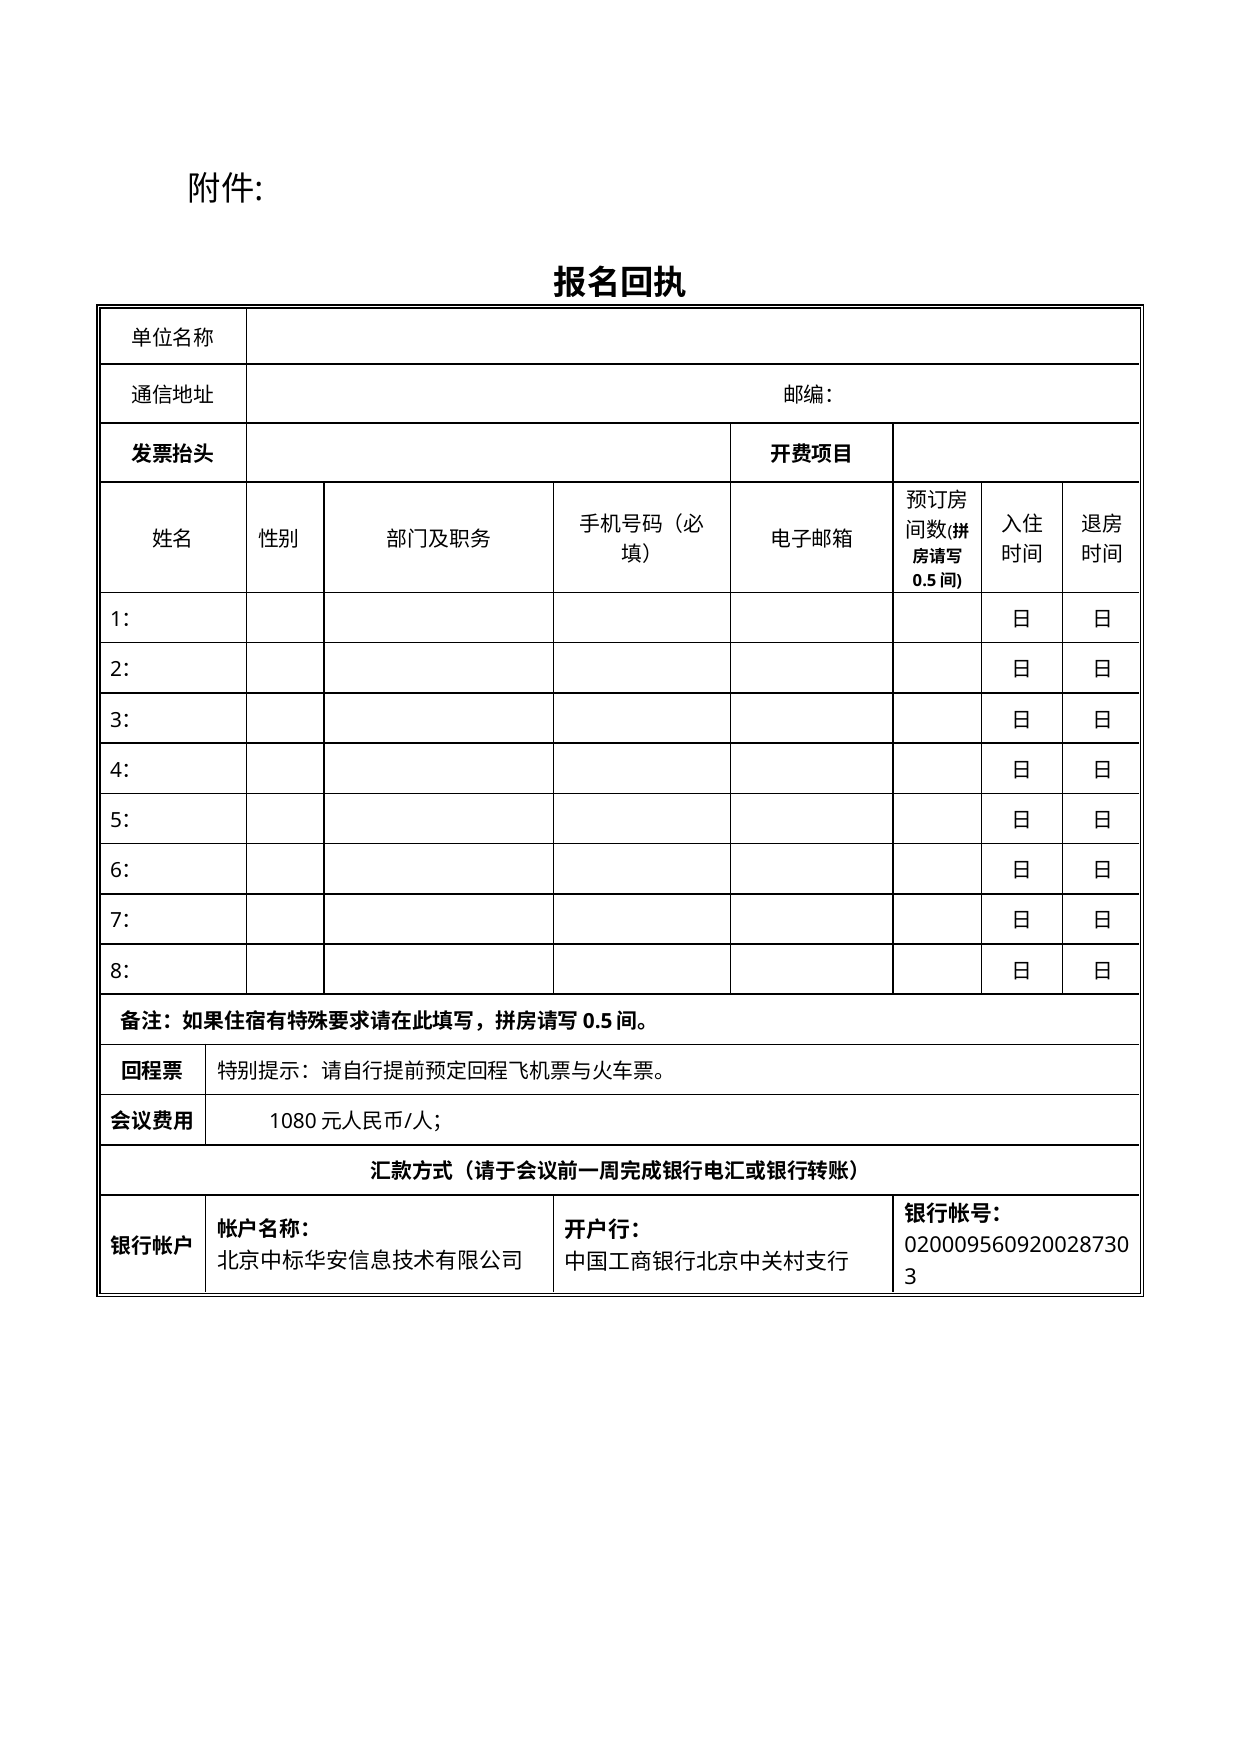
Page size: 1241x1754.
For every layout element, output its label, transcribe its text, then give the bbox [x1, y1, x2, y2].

table_cell [325, 593, 553, 642]
table_cell 日 [982, 945, 1062, 993]
table_cell 日 [1063, 943, 1140, 993]
table_cell 发票抬头 [101, 424, 246, 481]
table_cell 3： [101, 694, 246, 742]
table_cell 4： [101, 744, 246, 792]
table_cell 1080元人民币/人； [206, 1094, 1140, 1144]
table_cell [894, 593, 981, 642]
table_cell [247, 744, 323, 792]
table_cell 预订房间数(拼房请写0.5间) [894, 483, 981, 592]
table_header [247, 309, 1140, 363]
table_cell [554, 593, 730, 642]
table_cell 日 [982, 593, 1062, 642]
text 报名回执 [187, 256, 1053, 304]
table_cell 手机号码（必填） [554, 483, 730, 592]
table_cell 日 [982, 643, 1062, 692]
table_cell 电子邮箱 [731, 483, 892, 592]
table_cell 日 [982, 794, 1062, 843]
table_cell 6： [101, 844, 246, 893]
table_cell 日 [982, 895, 1062, 943]
table_cell [554, 844, 730, 893]
table_cell 日 [1063, 793, 1140, 843]
table_cell [894, 794, 981, 843]
table_cell [247, 844, 323, 893]
table_cell [554, 744, 730, 792]
table_cell [894, 895, 981, 943]
table_cell 通信地址 [101, 365, 246, 422]
table_cell 回程票 [101, 1045, 205, 1094]
table_cell 退房 时间 [1063, 481, 1140, 592]
table_cell [731, 593, 892, 642]
table_cell 7： [101, 895, 246, 943]
table_cell 银行帐户 [101, 1196, 205, 1292]
table_cell 5： [101, 794, 246, 843]
table_cell [731, 744, 892, 792]
table_cell 1： [101, 593, 246, 642]
table_cell [894, 422, 1140, 481]
table_cell [554, 895, 730, 943]
table_cell 汇款方式（请于会议前一周完成银行电汇或银行转账） [101, 1144, 1140, 1194]
table_cell [894, 694, 981, 742]
table_cell [325, 643, 553, 692]
table_cell 开费项目 [731, 424, 892, 481]
table_cell [247, 794, 323, 843]
table_cell 性别 [247, 483, 323, 592]
table_cell [894, 643, 981, 692]
table_cell 部门及职务 [325, 483, 553, 592]
table_cell [325, 794, 553, 843]
table_cell [731, 794, 892, 843]
table_cell [554, 794, 730, 843]
table_cell [325, 895, 553, 943]
table_cell [731, 643, 892, 692]
table_cell 日 [1063, 843, 1140, 893]
table_cell 备注：如果住宿有特殊要求请在此填写，拼房请写0.5间。 [101, 993, 1140, 1043]
table_cell 邮编： [247, 363, 1140, 422]
table_cell [247, 895, 323, 943]
table_cell [731, 895, 892, 943]
table_cell 姓名 [101, 483, 246, 592]
table_cell 日 [1063, 642, 1140, 692]
table_cell 会议费用 [101, 1095, 205, 1144]
table_cell 日 [1063, 692, 1140, 742]
table_cell [731, 694, 892, 742]
table_cell 日 [982, 844, 1062, 893]
table_cell [554, 643, 730, 692]
text 附件: [187, 162, 1053, 210]
table_cell [554, 694, 730, 742]
table_cell [731, 945, 892, 993]
table_cell 日 [1063, 592, 1140, 642]
table_cell [247, 593, 323, 642]
table_cell [894, 844, 981, 893]
table_cell [325, 744, 553, 792]
table_cell 日 [982, 744, 1062, 792]
table_cell [247, 945, 323, 993]
table_cell [325, 694, 553, 742]
table_cell [894, 945, 981, 993]
table_cell 日 [1063, 893, 1140, 943]
table_header 单位名称 [101, 309, 246, 363]
table_cell [247, 694, 323, 742]
table_cell 银行帐号： 0200095609200287303 [894, 1194, 1140, 1292]
table_cell 入住 时间 [982, 483, 1062, 592]
table_cell [247, 643, 323, 692]
table_cell [325, 945, 553, 993]
table_cell 特别提示：请自行提前预定回程飞机票与火车票。 [206, 1044, 1140, 1094]
table_cell [894, 744, 981, 792]
table_cell 日 [1063, 742, 1140, 792]
table_cell 开户行： 中国工商银行北京中关村支行 [554, 1196, 892, 1292]
table_cell [731, 844, 892, 893]
table_cell 8： [101, 945, 246, 993]
table_cell [247, 424, 730, 481]
table_cell 帐户名称： 北京中标华安信息技术有限公司 [206, 1196, 553, 1292]
table_cell 2： [101, 643, 246, 692]
table_cell 日 [982, 694, 1062, 742]
table_cell [325, 844, 553, 893]
table_cell [554, 945, 730, 993]
